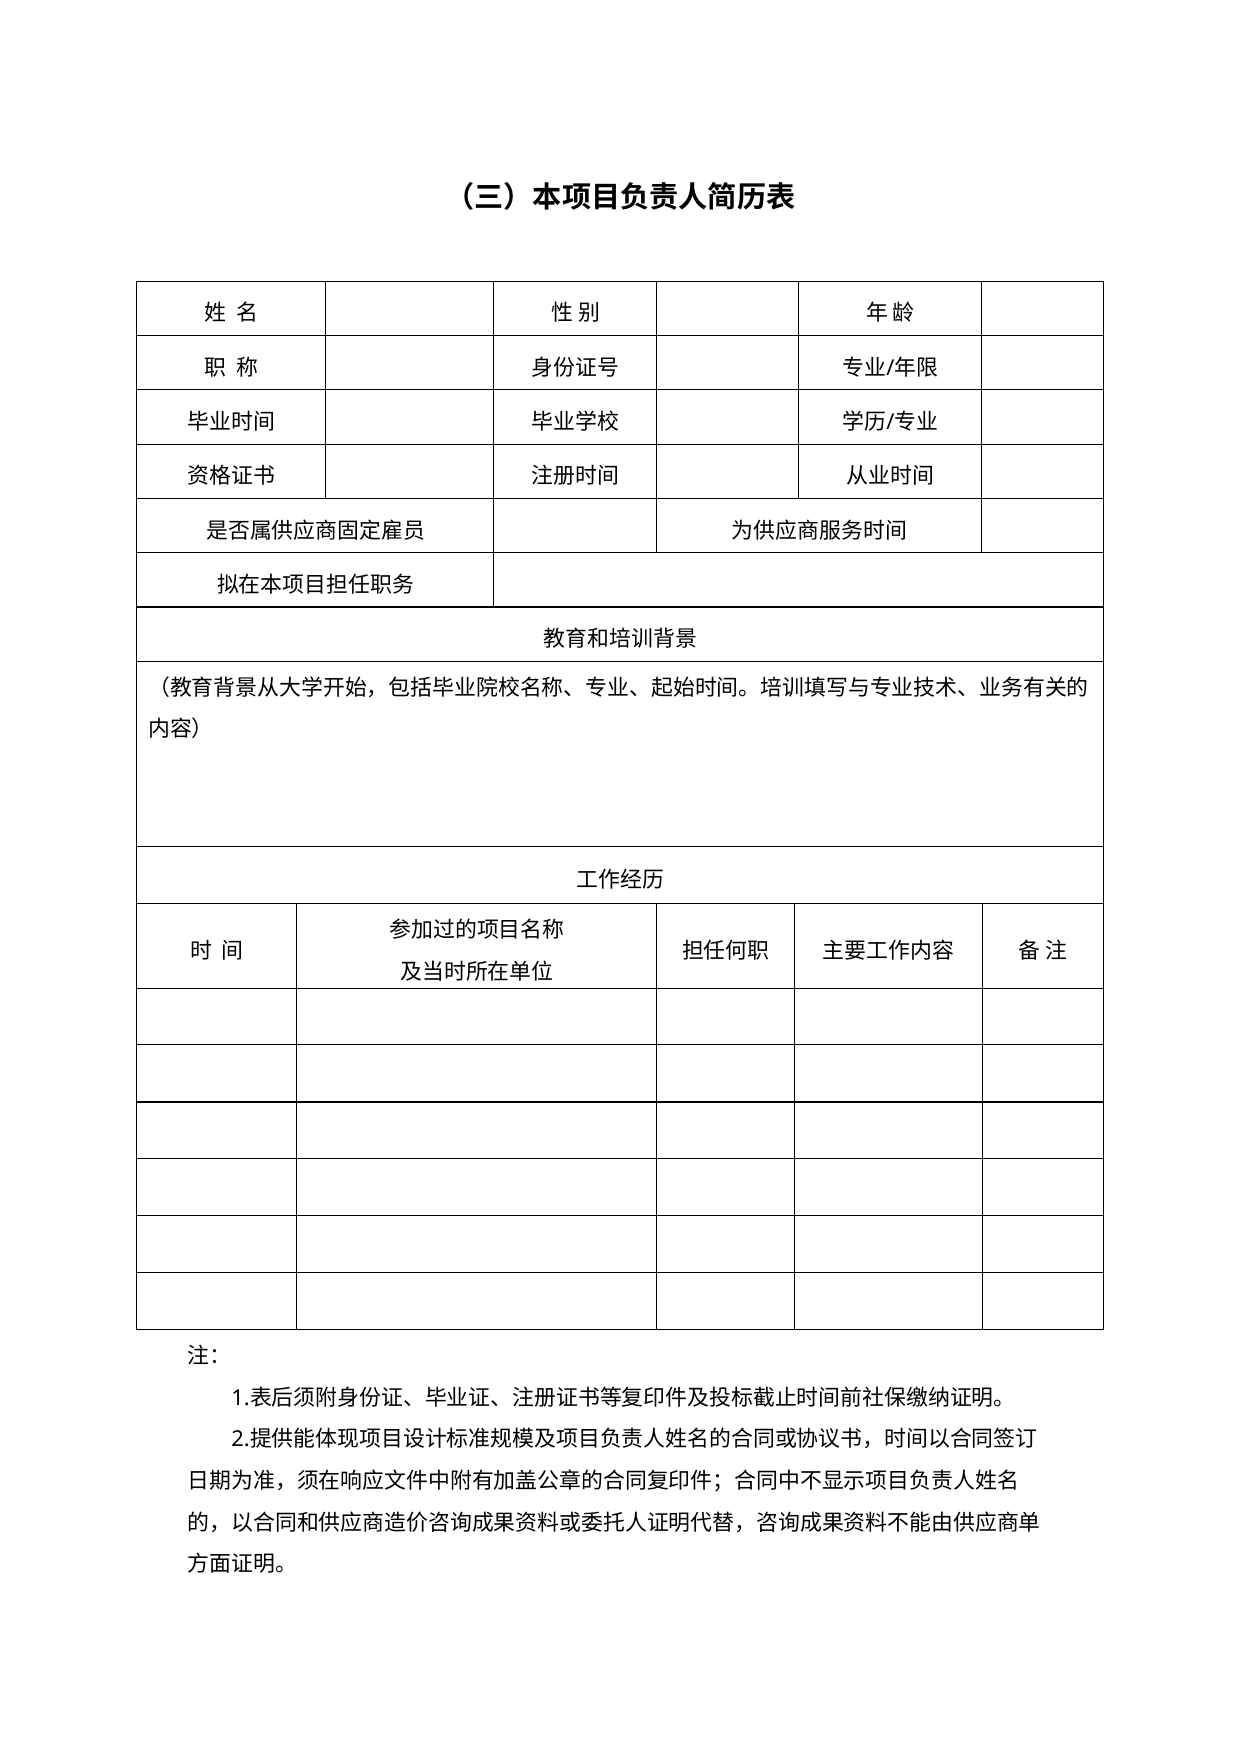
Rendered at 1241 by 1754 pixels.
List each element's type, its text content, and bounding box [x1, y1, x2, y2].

table_cell [795, 989, 982, 1044]
table_cell [983, 1103, 1103, 1158]
table_cell 主要工作内容 [795, 904, 982, 987]
table_cell [657, 1159, 794, 1215]
table_cell [137, 1045, 296, 1101]
table_cell [657, 989, 794, 1044]
table_cell [137, 1216, 296, 1272]
table_cell [326, 445, 493, 498]
table_header [326, 282, 493, 335]
table_cell [297, 1103, 656, 1158]
table_cell [326, 336, 493, 389]
table_header 性 别 [494, 282, 656, 335]
table_cell [795, 1103, 982, 1158]
table_cell [326, 390, 493, 443]
table_cell [795, 1216, 982, 1272]
table_cell 工作经历 [137, 847, 1103, 903]
table_cell [137, 1273, 296, 1329]
table_cell [657, 390, 798, 443]
table_cell [297, 1216, 656, 1272]
table_cell [657, 336, 798, 389]
table_cell [795, 1159, 982, 1215]
table_cell [983, 1045, 1103, 1101]
table_cell [983, 1273, 1103, 1329]
table_cell 学历/专业 [799, 390, 981, 443]
table_cell 毕业时间 [137, 390, 325, 443]
table_cell [982, 336, 1103, 389]
table_cell [657, 1045, 794, 1101]
table_cell 参加过的项目名称 及当时所在单位 [297, 904, 656, 987]
table_cell [494, 499, 656, 552]
table_cell 职 称 [137, 336, 325, 389]
text 注： [187, 1330, 1053, 1372]
table_cell [795, 1045, 982, 1101]
table_cell [657, 445, 798, 498]
table_cell 注册时间 [494, 445, 656, 498]
table_cell 担任何职 [657, 904, 794, 987]
table_cell [657, 1103, 794, 1158]
table_cell 为供应商服务时间 [657, 499, 981, 552]
text 1.表后须附身份证、毕业证、注册证书等复印件及投标截止时间前社保缴纳证明。 [187, 1372, 1053, 1413]
table_cell 专业/年限 [799, 336, 981, 389]
table_cell [657, 1273, 794, 1329]
table_cell 是否属供应商固定雇员 [137, 499, 493, 552]
table_header 姓 名 [137, 282, 325, 335]
table_cell [982, 390, 1103, 443]
table_cell 备 注 [983, 904, 1103, 987]
table_cell （教育背景从大学开始，包括毕业院校名称、专业、起始时间。培训填写与专业技术、业务有关的内容） [137, 662, 1103, 846]
table_cell [983, 1159, 1103, 1215]
table_cell [137, 1159, 296, 1215]
table_cell [494, 553, 1103, 606]
table_cell 教育和培训背景 [137, 608, 1103, 661]
text （三）本项目负责人简历表 [187, 162, 1053, 227]
table_header 年 龄 [799, 282, 981, 335]
table_cell [983, 1216, 1103, 1272]
table_cell 毕业学校 [494, 390, 656, 443]
table_cell 拟在本项目担任职务 [137, 553, 493, 606]
table_cell 资格证书 [137, 445, 325, 498]
table_cell [795, 1273, 982, 1329]
table_cell [982, 445, 1103, 498]
table_cell 从业时间 [799, 445, 981, 498]
table_cell [297, 989, 656, 1044]
table_cell [983, 989, 1103, 1044]
table_cell [297, 1159, 656, 1215]
table_cell [137, 989, 296, 1044]
text 2.提供能体现项目设计标准规模及项目负责人姓名的合同或协议书，时间以合同签订日期为准，须在响应文件中附有加盖公章的合同复印件；合同中不显示项目负责人姓名的，以合同和供应商造价咨询成果资料或委托人证明代替，咨询成果资料不能由供应商单方面证明。 [187, 1413, 1053, 1580]
table_cell [297, 1273, 656, 1329]
table_cell 身份证号 [494, 336, 656, 389]
table_header [657, 282, 798, 335]
table_cell [297, 1045, 656, 1101]
table_cell [137, 1103, 296, 1158]
table_cell 时 间 [137, 904, 296, 987]
table_cell [657, 1216, 794, 1272]
table_cell [982, 499, 1103, 552]
table_header [982, 282, 1103, 335]
